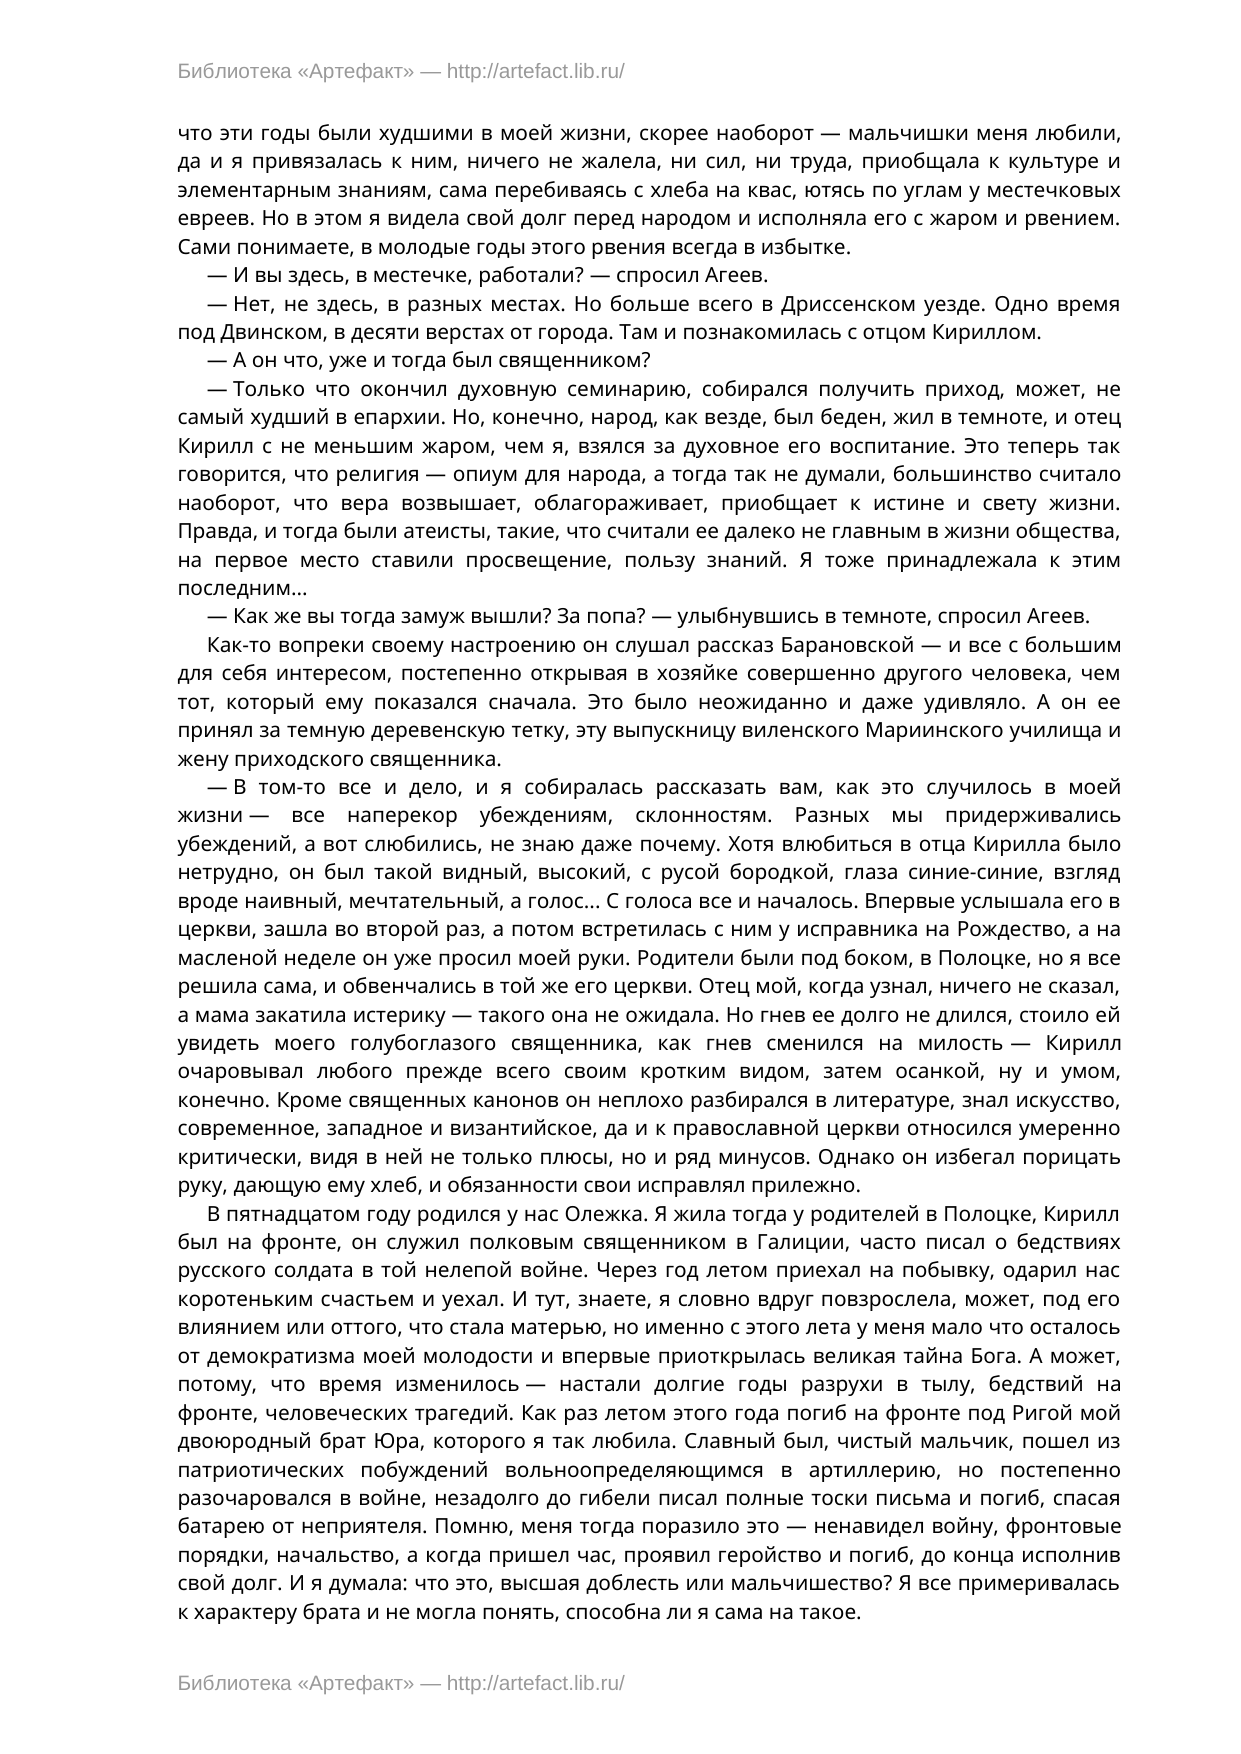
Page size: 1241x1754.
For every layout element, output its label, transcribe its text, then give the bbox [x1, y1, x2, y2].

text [177, 118, 1122, 260]
text — Нет, не здесь, в разных местах. Но больше всего в Дриссенском уезде. Одно время под Двинском, в десяти верстах от города. Там и познакомилась с отцом Кириллом. [177, 289, 1122, 346]
text — И вы здесь, в местечке, работали? — спросил Агеев. [177, 260, 1122, 289]
text — А он что, уже и тогда был священником? [177, 346, 1122, 374]
text — Только что окончил духовную семинарию, собирался получить приход, может, не самый худший в епархии. Но, конечно, народ, как везде, был беден, жил в темноте, и отец Кирилл с не меньшим жаром, чем я, взялся за духовное его воспитание. Это теперь так говорится, что религия — опиум для народа, а тогда так не думали, большинство считало наоборот, что вера возвышает, облагораживает, приобщает к истине и свету жизни. Правда, и тогда были атеисты, такие, что считали ее далеко не главным в жизни общества, на первое место ставили просвещение, пользу знаний. Я тоже принадлежала к этим последним... [177, 374, 1122, 602]
text В пятнадцатом году родился у нас Олежка. Я жила тогда у родителей в Полоцке, Кирилл был на фронте, он служил полковым священником в Галиции, часто писал о бедствиях русского солдата в той нелепой войне. Через год летом приехал на побывку, одарил нас коротеньким счастьем и уехал. И тут, знаете, я словно вдруг повзрослела, может, под его влиянием или оттого, что стала матерью, но именно с этого лета у меня мало что осталось от демократизма моей молодости и впервые приоткрылась великая тайна Бога. А может, потому, что время изменилось — настали долгие годы разрухи в тылу, бедствий на фронте, человеческих трагедий. Как раз летом этого года погиб на фронте под Ригой мой двоюродный брат Юра, которого я так любила. Славный был, чистый мальчик, пошел из патриотических побуждений вольноопределяющимся в артиллерию, но постепенно разочаровался в войне, незадолго до гибели писал полные тоски письма и погиб, спасая батарею от неприятеля. Помню, меня тогда поразило это — ненавидел войну, фронтовые порядки, начальство, а когда пришел час, проявил геройство и погиб, до конца исполнив свой долг. И я думала: что это, высшая доблесть или мальчишество? Я все примеривалась к характеру брата и не могла понять, способна ли я сама на такое. [177, 1199, 1122, 1625]
text — В том-то все и дело, и я собиралась рассказать вам, как это случилось в моей жизни — все наперекор убеждениям, склонностям. Разных мы придерживались убеждений, а вот слюбились, не знаю даже почему. Хотя влюбиться в отца Кирилла было нетрудно, он был такой видный, высокий, с русой бородкой, глаза синие-синие, взгляд вроде наивный, мечтательный, а голос... С голоса все и началось. Впервые услышала его в церкви, зашла во второй раз, а потом встретилась с ним у исправника на Рождество, а на масленой неделе он уже просил моей руки. Родители были под боком, в Полоцке, но я все решила сама, и обвенчались в той же его церкви. Отец мой, когда узнал, ничего не сказал, а мама закатила истерику — такого она не ожидала. Но гнев ее долго не длился, стоило ей увидеть моего голубоглазого священника, как гнев сменился на милость — Кирилл очаровывал любого прежде всего своим кротким видом, затем осанкой, ну и умом, конечно. Кроме священных канонов он неплохо разбирался в литературе, знал искусство, современное, западное и византийское, да и к православной церкви относился умеренно критически, видя в ней не только плюсы, но и ряд минусов. Однако он избегал порицать руку, дающую ему хлеб, и обязанности свои исправлял прилежно. [177, 772, 1122, 1199]
text Как-то вопреки своему настроению он слушал рассказ Барановской — и все с большим для себя интересом, постепенно открывая в хозяйке совершенно другого человека, чем тот, который ему показался сначала. Это было неожиданно и даже удивляло. А он ее принял за темную деревенскую тетку, эту выпускницу виленского Мариинского училища и жену приходского священника. [177, 630, 1122, 772]
text — Как же вы тогда замуж вышли? За попа? — улыбнувшись в темноте, спросил Агеев. [177, 602, 1122, 630]
